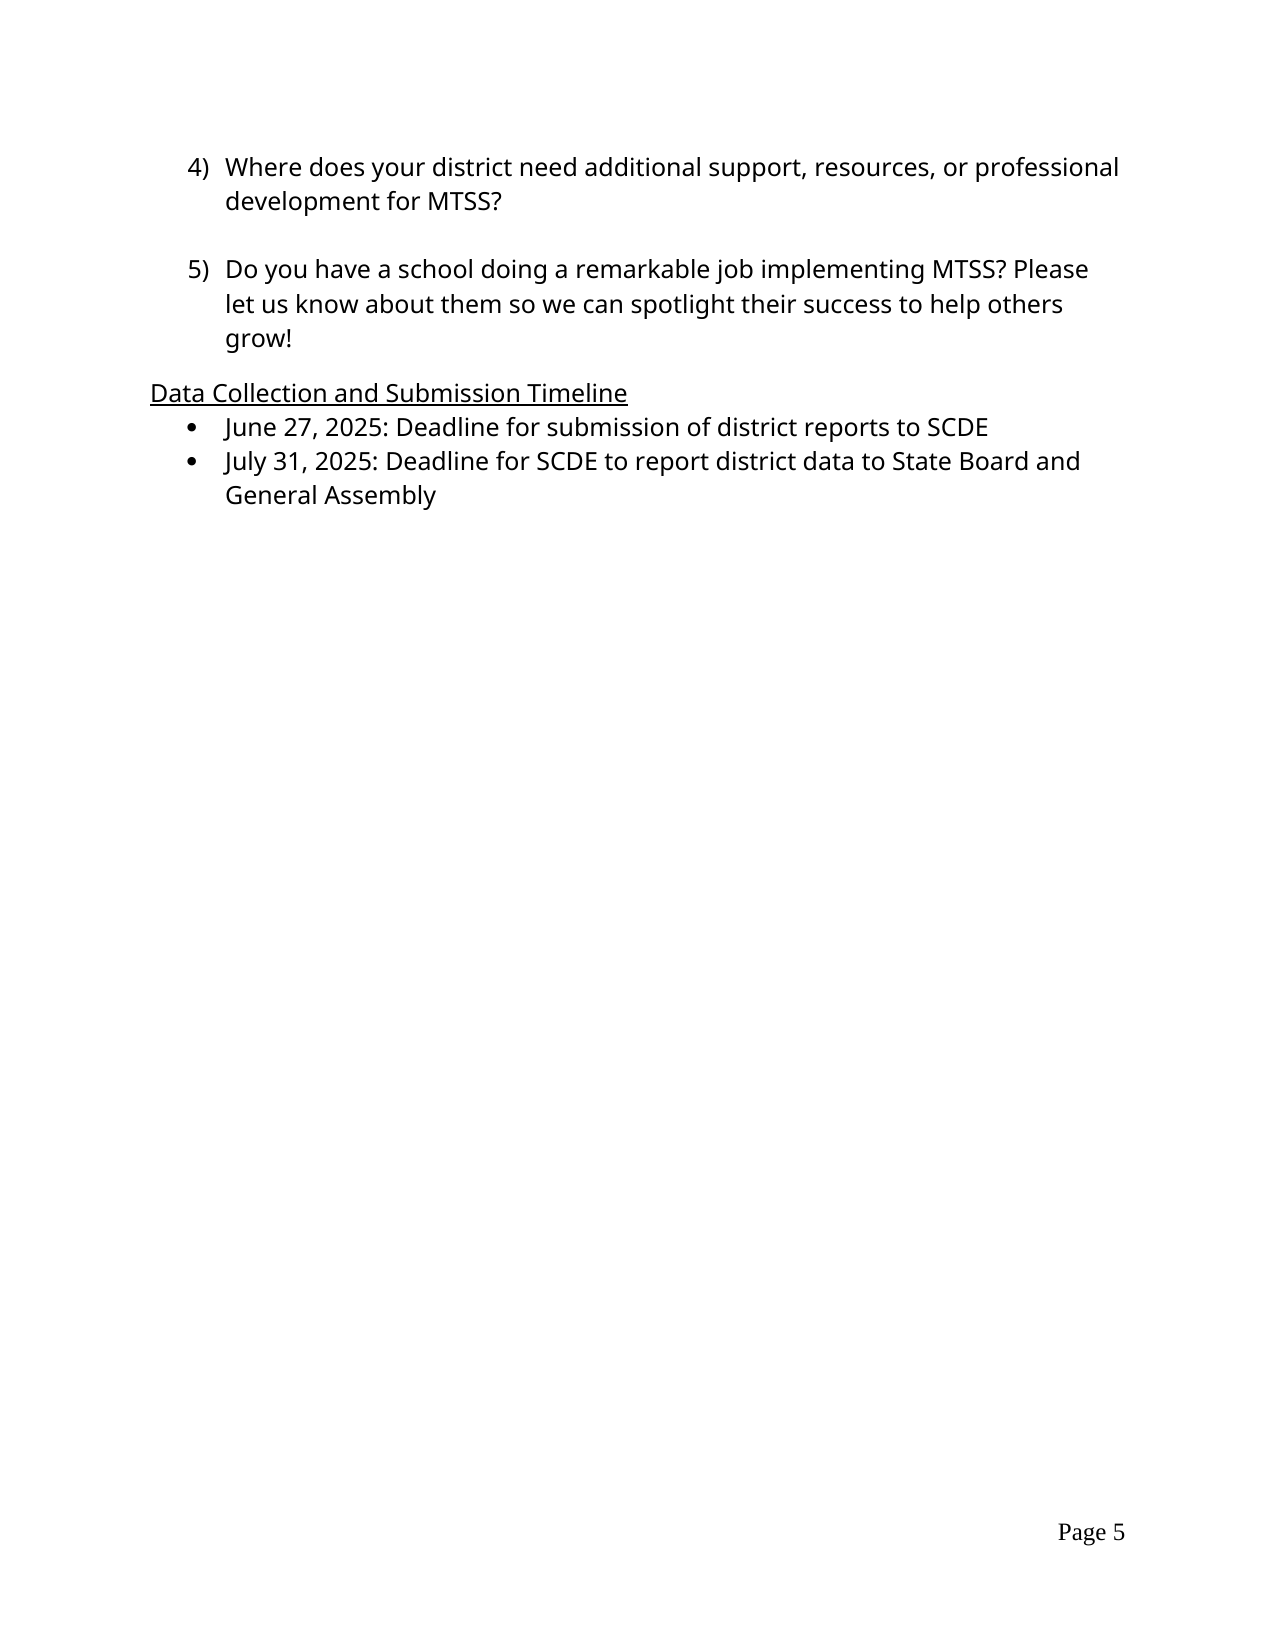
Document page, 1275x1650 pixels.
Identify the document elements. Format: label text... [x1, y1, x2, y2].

list July 31, 2025: Deadline for SCDE to report district data to State Board and General Assembly [187, 443, 1125, 511]
list June 27, 2025: Deadline for submission of district reports to SCDE [187, 409, 1125, 443]
subtitle Data Collection and Submission Timeline [150, 375, 1125, 409]
list Do you have a school doing a remarkable job implementing MTSS? Please let us know about them so we can spotlight their success to help others grow! [187, 252, 1125, 354]
list Where does your district need additional support, resources, or professional development for MTSS? [187, 150, 1125, 218]
